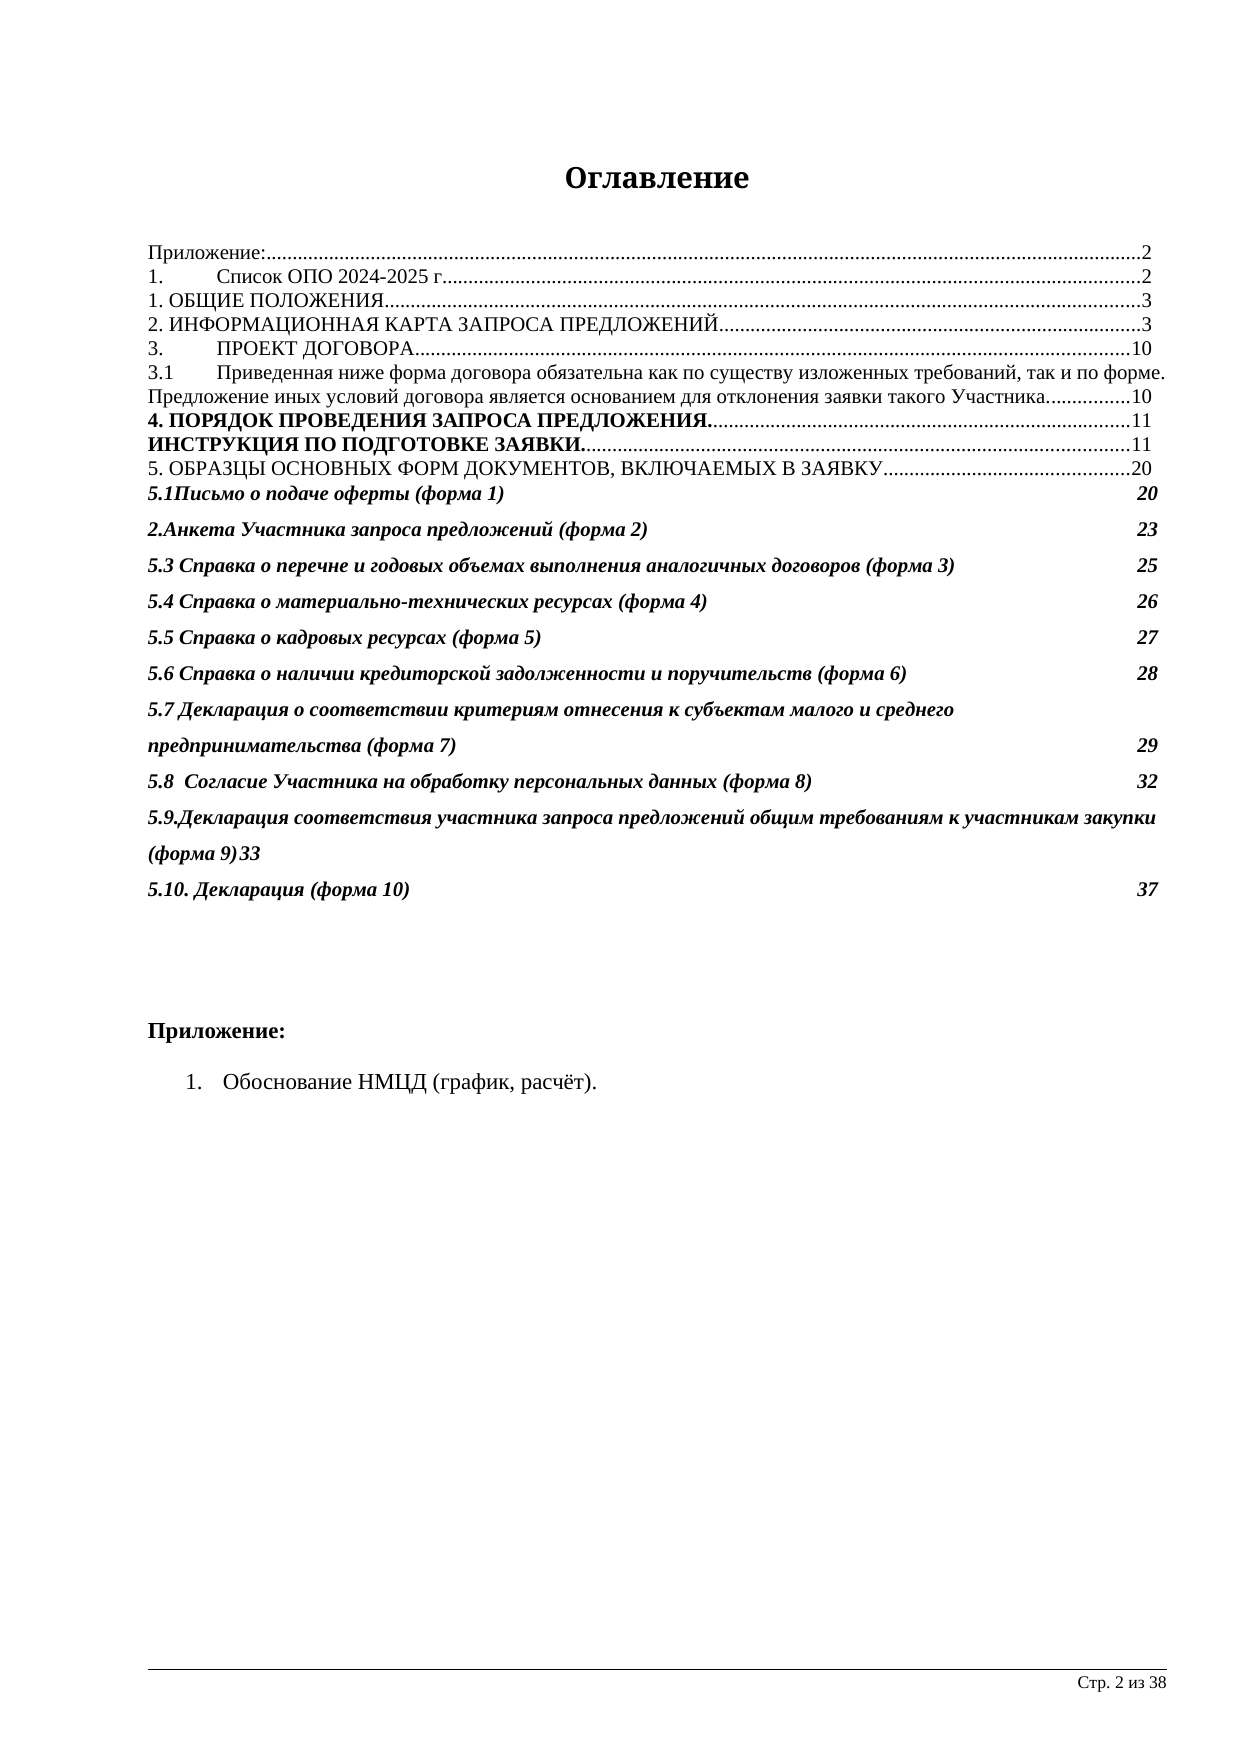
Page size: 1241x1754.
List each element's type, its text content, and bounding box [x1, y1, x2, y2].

title Обоснование НМЦД (график, расчёт). [185, 1068, 1167, 1094]
title Приложение: [148, 1017, 1167, 1043]
